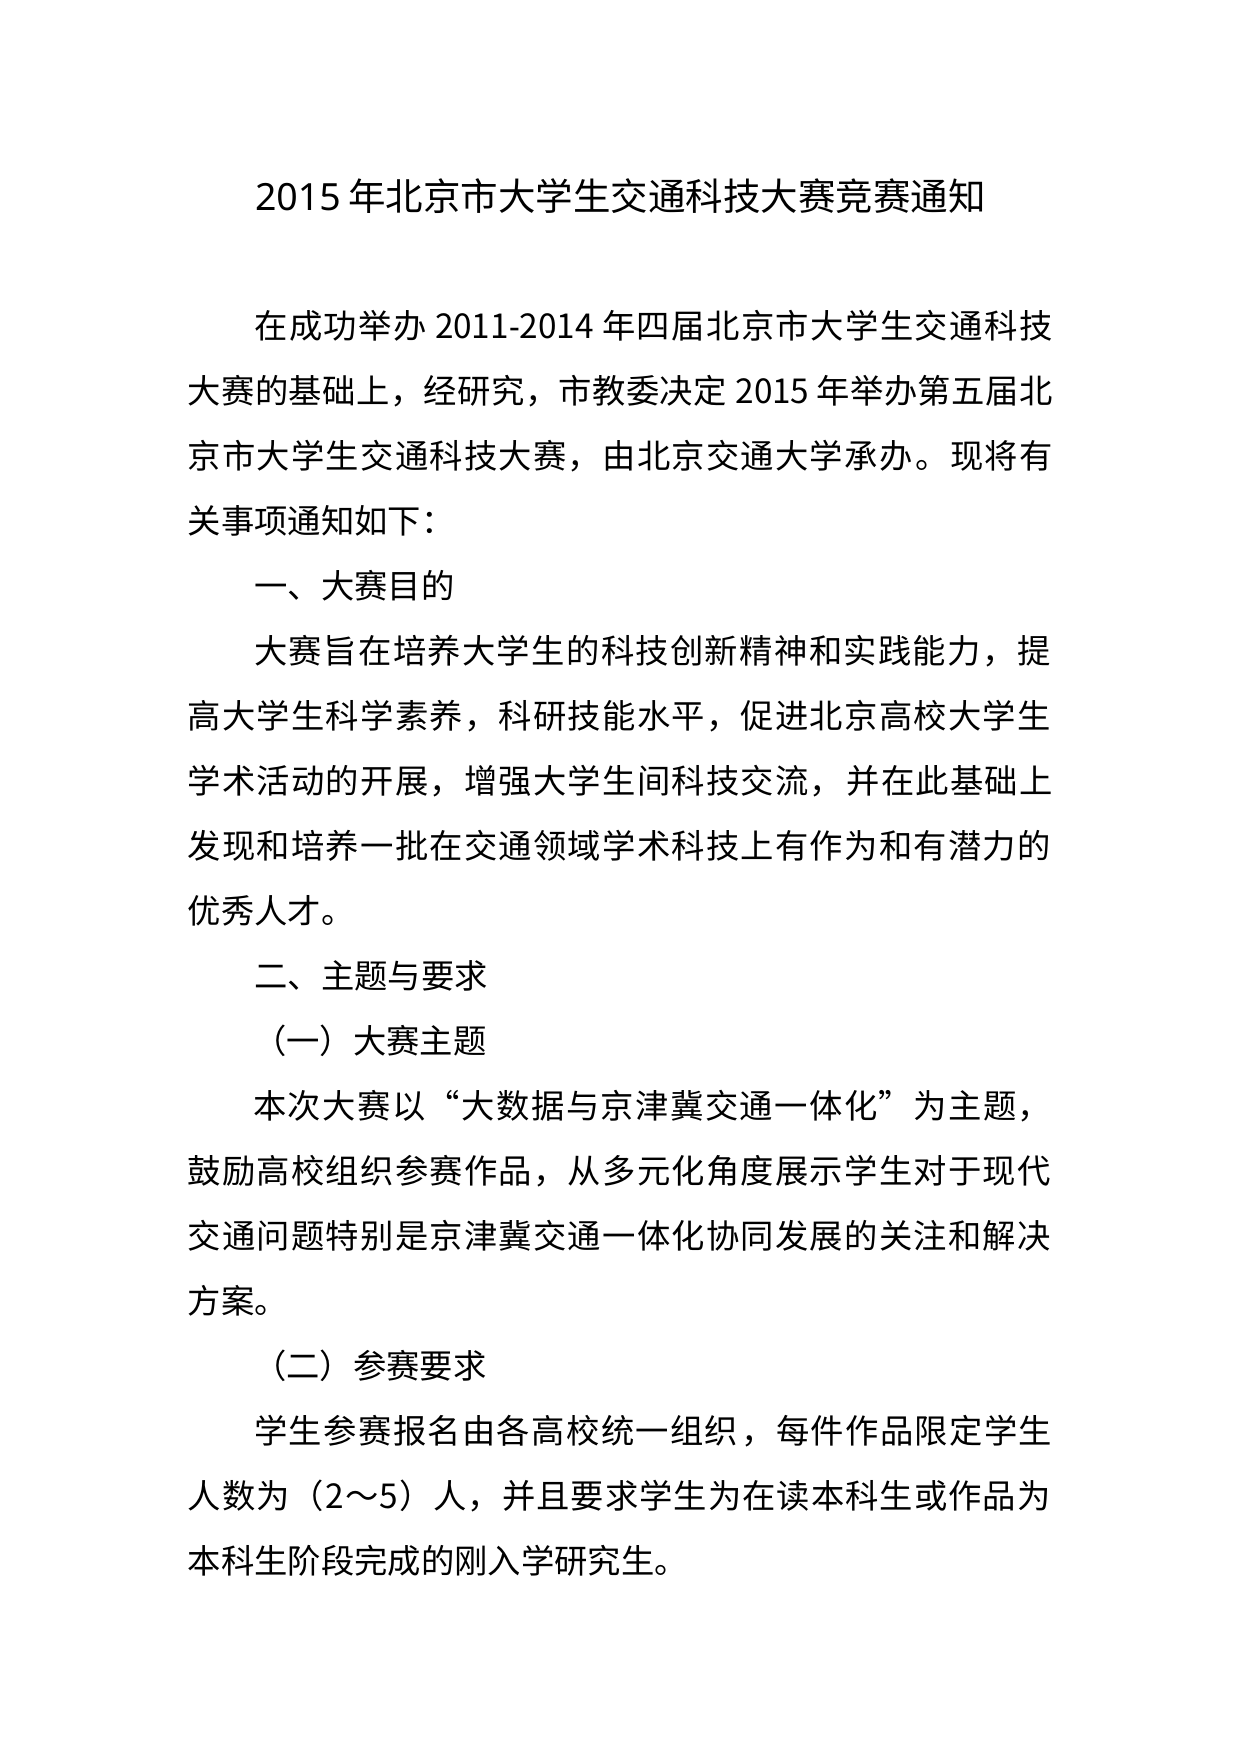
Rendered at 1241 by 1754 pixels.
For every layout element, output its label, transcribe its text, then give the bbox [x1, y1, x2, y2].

text 本次大赛以“大数据与京津冀交通一体化”为主题，鼓励高校组织参赛作品，从多元化角度展示学生对于现代交通问题特别是京津冀交通一体化协同发展的关注和解决方案。 [187, 1072, 1053, 1332]
text 学生参赛报名由各高校统一组织，每件作品限定学生人数为（2～5）人，并且要求学生为在读本科生或作品为本科生阶段完成的刚入学研究生。 [187, 1397, 1053, 1592]
text 2015年北京市大学生交通科技大赛竞赛通知 [187, 162, 1053, 227]
text （二）参赛要求 [187, 1332, 1053, 1397]
text 二、主题与要求 [187, 942, 1053, 1007]
text （一）大赛主题 [187, 1007, 1053, 1072]
text 大赛旨在培养大学生的科技创新精神和实践能力，提高大学生科学素养，科研技能水平，促进北京高校大学生学术活动的开展，增强大学生间科技交流，并在此基础上发现和培养一批在交通领域学术科技上有作为和有潜力的优秀人才。 [187, 617, 1053, 942]
text 在成功举办2011-2014年四届北京市大学生交通科技大赛的基础上，经研究，市教委决定2015年举办第五届北京市大学生交通科技大赛，由北京交通大学承办。现将有关事项通知如下： [187, 292, 1053, 552]
text 一、大赛目的 [187, 552, 1053, 617]
